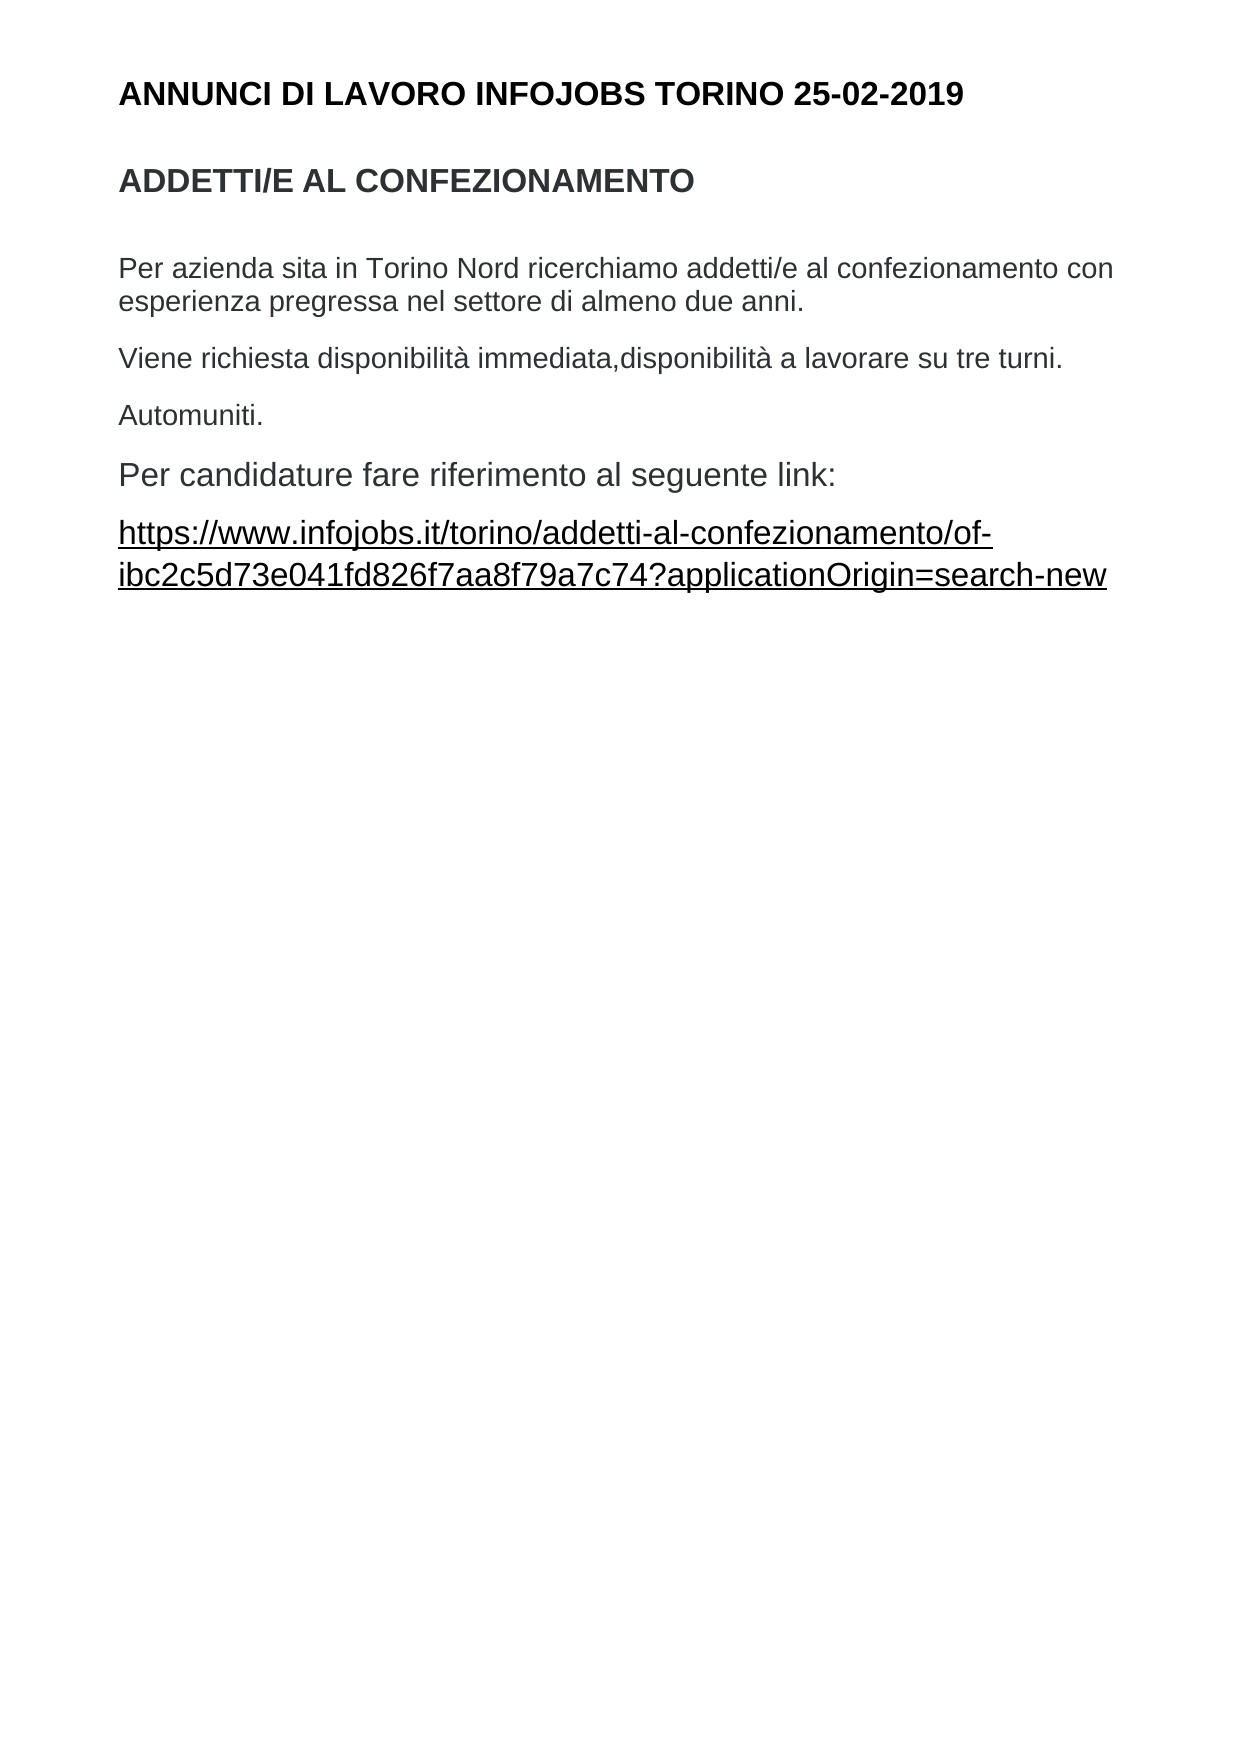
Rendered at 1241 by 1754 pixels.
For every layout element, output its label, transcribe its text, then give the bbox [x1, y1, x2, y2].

text Viene richiesta disponibilità immediata,disponibilità a lavorare su tre turni. [118, 341, 1122, 375]
subtitle ADDETTI/E AL CONFEZIONAMENTO [118, 148, 1122, 199]
text Per candidature fare riferimento al seguente link: [118, 455, 1122, 494]
text Per azienda sita in Torino Nord ricerchiamo addetti/e al confezionamento con esperienza pregressa nel settore di almeno due anni. [118, 251, 1122, 318]
text Automuniti. [118, 398, 1122, 432]
text https://www.infojobs.it/torino/addetti-al-confezionamento/of-ibc2c5d73e041fd826f7aa8f79a7c74?applicationOrigin=search-new [118, 513, 1122, 593]
